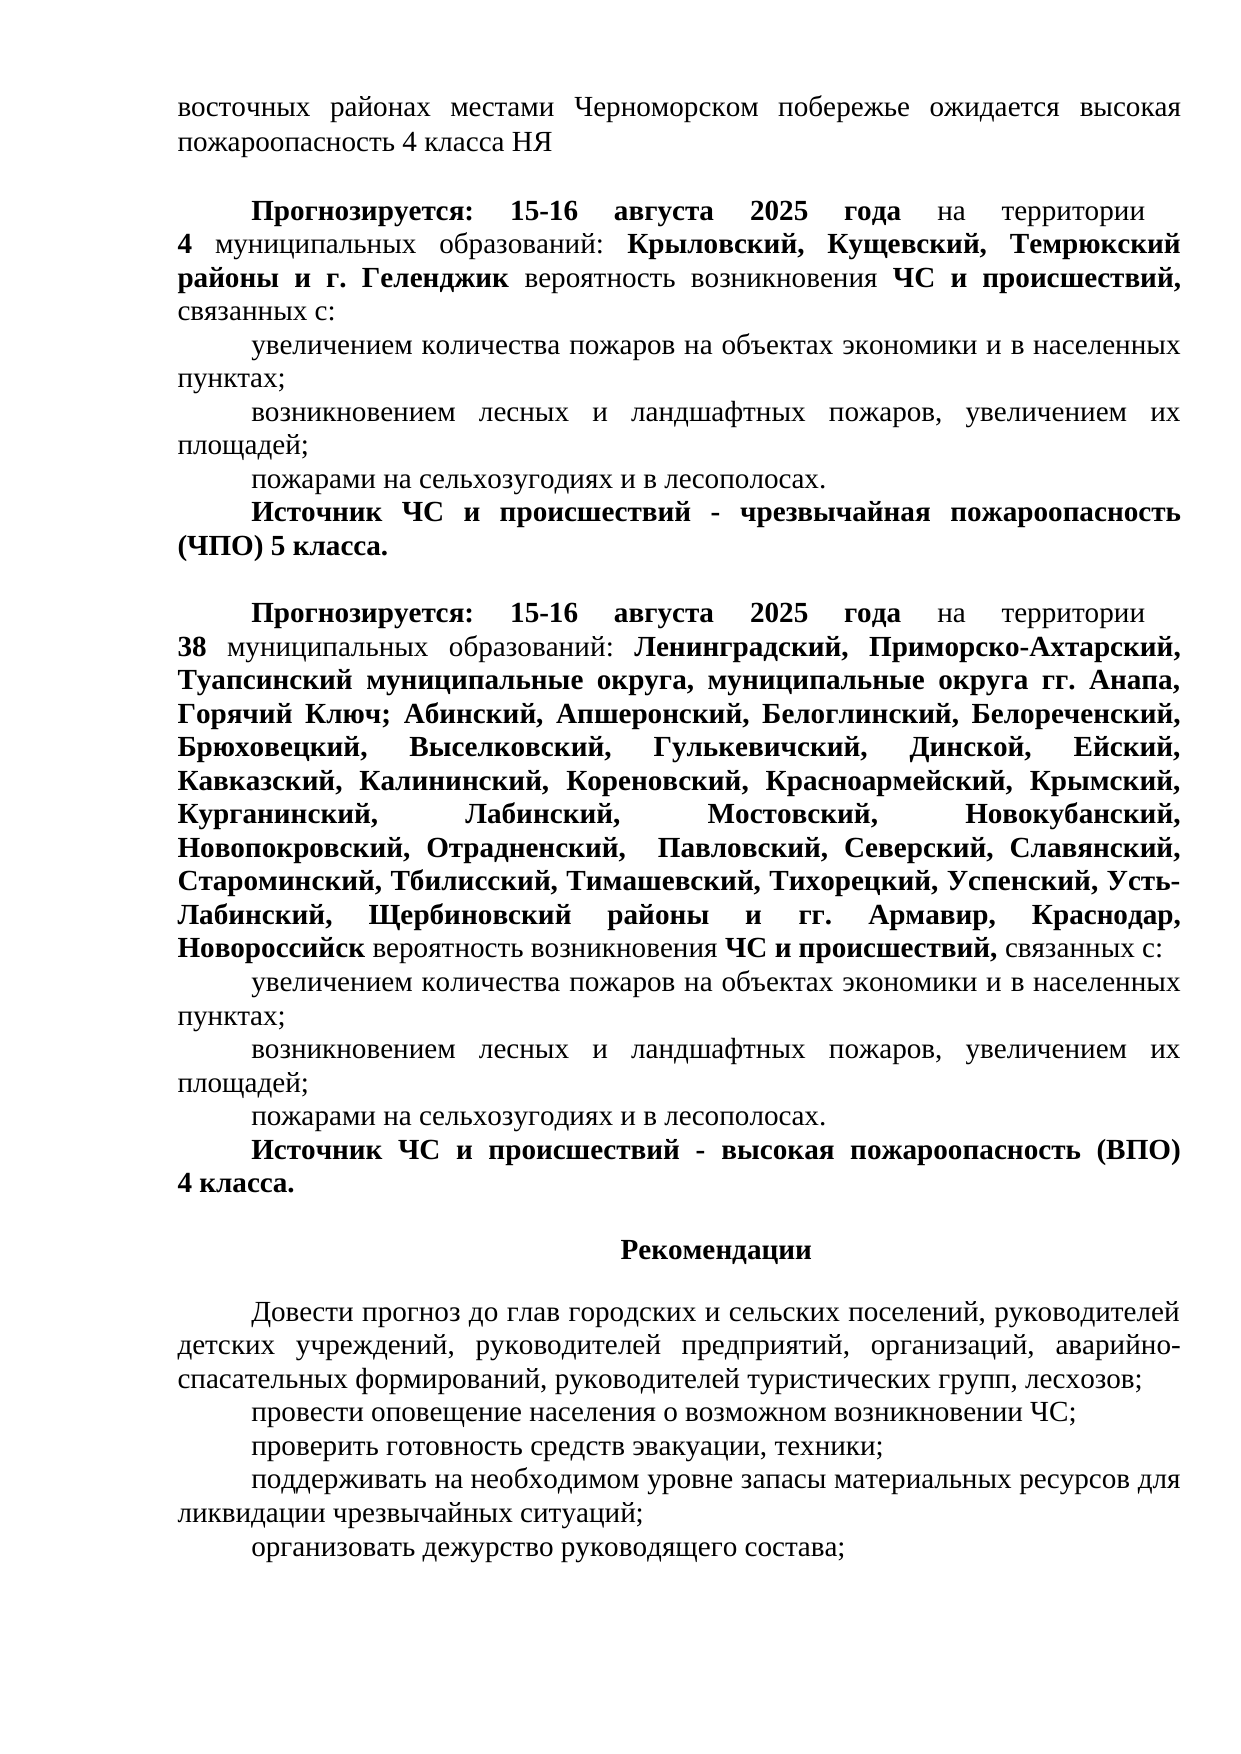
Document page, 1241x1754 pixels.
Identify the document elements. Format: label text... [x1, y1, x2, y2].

text возникновением лесных и ландшафтных пожаров, увеличением их площадей; [177, 1031, 1181, 1098]
text пожарами на сельхозугодиях и в лесополосах. [177, 461, 1181, 494]
text Прогнозируется: 15-16 августа 2025 года на территории 4 муниципальных образований: Крыловский, Кущевский, Темрюкский районы и г. Геленджик вероятность возникновения ЧС и происшествий, связанных с: [177, 193, 1181, 327]
text Источник ЧС и происшествий - высокая пожароопасность (ВПО) 4 класса. [177, 1132, 1181, 1199]
text проверить готовность средств эвакуации, техники; [177, 1428, 1181, 1462]
text Довести прогноз до глав городских и сельских поселений, руководителей детских учреждений, руководителей предприятий, организаций, аварийно-спасательных формирований, руководителей туристических групп, лесхозов; [177, 1294, 1181, 1394]
text увеличением количества пожаров на объектах экономики и в населенных пунктах; [177, 327, 1181, 394]
text Источник ЧС и происшествий - чрезвычайная пожароопасность (ЧПО) 5 класса. [177, 494, 1181, 562]
text организовать дежурство руководящего состава; [177, 1529, 1181, 1562]
text поддерживать на необходимом уровне запасы материальных ресурсов для ликвидации чрезвычайных ситуаций; [177, 1462, 1181, 1529]
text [177, 89, 1181, 157]
text возникновением лесных и ландшафтных пожаров, увеличением их площадей; [177, 394, 1181, 461]
text пожарами на сельхозугодиях и в лесополосах. [177, 1098, 1181, 1132]
text Рекомендации [177, 1232, 1181, 1266]
text увеличением количества пожаров на объектах экономики и в населенных пунктах; [177, 964, 1181, 1031]
text Прогнозируется: 15-16 августа 2025 года на территории 38 муниципальных образований: Ленинградский, Приморско-Ахтарский, Туапсинский муниципальные округа, муниципальные округа гг. Анапа, Горячий Ключ; Абинский, Апшеронский, Белоглинский, Белореченский, Брюховецкий, Выселковский, Гулькевичский, Динской, Ейский, Кавказский, Калининский, Кореновский, Красноармейский, Крымский, Курганинский, Лабинский, Мостовский, Новокубанский, Новопокровский, Отрадненский, Павловский, Северский, Славянский, Староминский, Тбилисский, Тимашевский, Тихорецкий, Успенский, Усть-Лабинский, Щербиновский районы и гг. Армавир, Краснодар, Новороссийск вероятность возникновения ЧС и происшествий, связанных с: [177, 595, 1181, 964]
text провести оповещение населения о возможном возникновении ЧС; [177, 1394, 1181, 1428]
